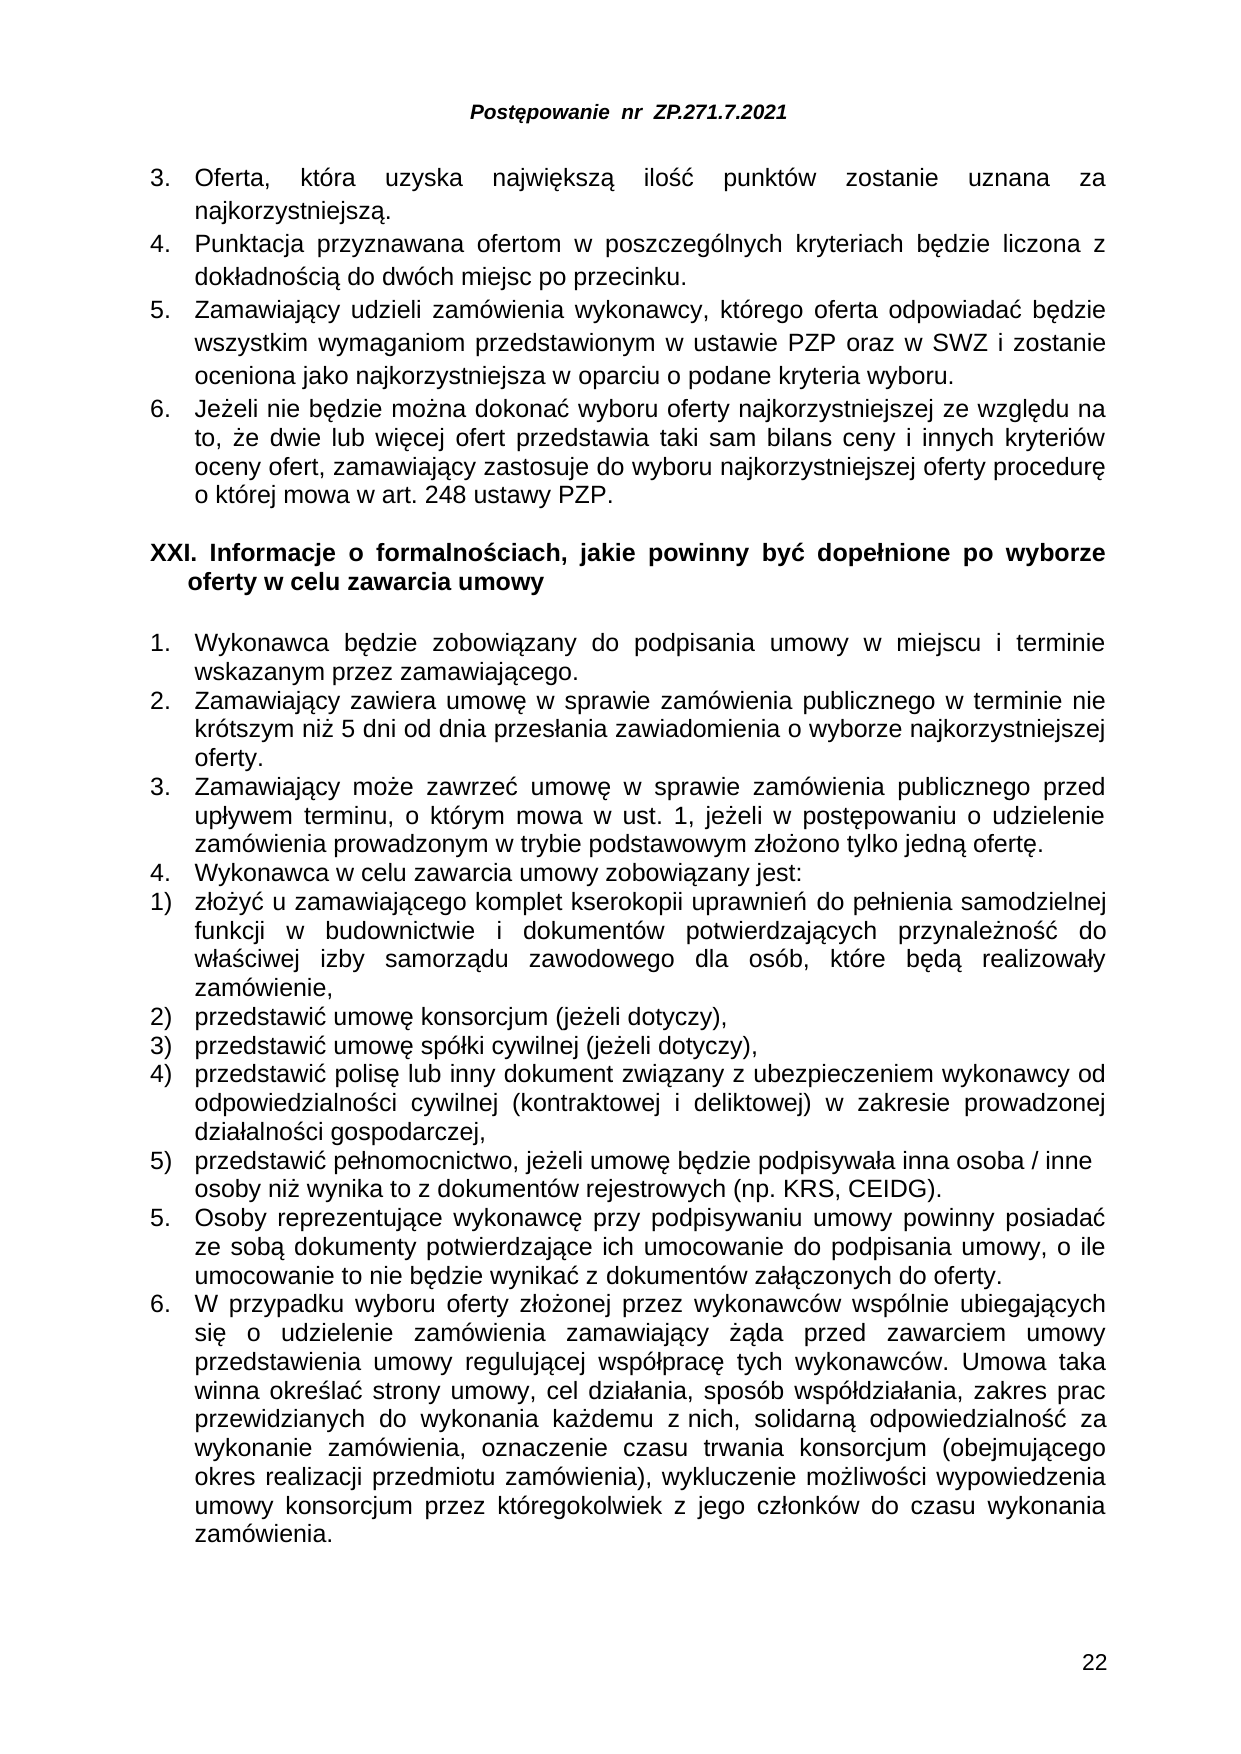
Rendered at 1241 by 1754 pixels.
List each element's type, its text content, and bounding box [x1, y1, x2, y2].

list Wykonawca w celu zawarcia umowy zobowiązany jest: [150, 858, 1107, 887]
text 3. Oferta, która uzyska największą ilość punktów zostanie uznana za najkorzystniejszą. [150, 163, 1107, 224]
text 6. Jeżeli nie będzie można dokonać wyboru oferty najkorzystniejszej ze względu na to, że dwie lub więcej ofert przedstawia taki sam bilans ceny i innych kryteriów oceny ofert, zamawiający zastosuje do wyboru najkorzystniejszej oferty procedurę o której mowa w art. 248 ustawy PZP. [150, 394, 1107, 509]
text 4) przedstawić polisę lub inny dokument związany z ubezpieczeniem wykonawcy od odpowiedzialności cywilnej (kontraktowej i deliktowej) w zakresie prowadzonej działalności gospodarczej, [150, 1059, 1107, 1146]
list Zamawiający może zawrzeć umowę w sprawie zamówienia publicznego przed upływem terminu, o którym mowa w ust. 1, jeżeli w postępowaniu o udzielenie zamówienia prowadzonym w trybie podstawowym złożono tylko jedną ofertę. [150, 772, 1107, 858]
list Wykonawca będzie zobowiązany do podpisania umowy w miejscu i terminie wskazanym przez zamawiającego. [150, 628, 1107, 686]
text 2) przedstawić umowę konsorcjum (jeżeli dotyczy), [150, 1002, 1107, 1031]
text 1) złożyć u zamawiającego komplet kserokopii uprawnień do pełnienia samodzielnej funkcji w budownictwie i dokumentów potwierdzających przynależność do właściwej izby samorządu zawodowego dla osób, które będą realizowały zamówienie, [150, 887, 1107, 1002]
text 5. Zamawiający udzieli zamówienia wykonawcy, którego oferta odpowiadać będzie wszystkim wymaganiom przedstawionym w ustawie PZP oraz w SWZ i zostanie oceniona jako najkorzystniejsza w oparciu o podane kryteria wyboru. [150, 295, 1107, 390]
list Osoby reprezentujące wykonawcę przy podpisywaniu umowy powinny posiadać ze sobą dokumenty potwierdzające ich umocowanie do podpisania umowy, o ile umocowanie to nie będzie wynikać z dokumentów załączonych do oferty. [150, 1203, 1107, 1289]
subtitle XXI. Informacje o formalnościach, jakie powinny być dopełnione po wyborze oferty w celu zawarcia umowy [150, 538, 1107, 595]
list Zamawiający zawiera umowę w sprawie zamówienia publicznego w terminie nie krótszym niż 5 dni od dnia przesłania zawiadomienia o wyborze najkorzystniejszej oferty. [150, 686, 1107, 772]
list W przypadku wyboru oferty złożonej przez wykonawców wspólnie ubiegających się o udzielenie zamówienia zamawiający żąda przed zawarciem umowy przedstawienia umowy regulującej współpracę tych wykonawców. Umowa taka winna określać strony umowy, cel działania, sposób współdziałania, zakres prac przewidzianych do wykonania każdemu z nich, solidarną odpowiedzialność za wykonanie zamówienia, oznaczenie czasu trwania konsorcjum (obejmującego okres realizacji przedmiotu zamówienia), wykluczenie możliwości wypowiedzenia umowy konsorcjum przez któregokolwiek z jego członków do czasu wykonania zamówienia. [150, 1289, 1107, 1548]
text 5) przedstawić pełnomocnictwo, jeżeli umowę będzie podpisywała inna osoba / inne osoby niż wynika to z dokumentów rejestrowych (np. KRS, CEIDG). [150, 1146, 1107, 1203]
text 3) przedstawić umowę spółki cywilnej (jeżeli dotyczy), [150, 1031, 1107, 1059]
text 4. Punktacja przyznawana ofertom w poszczególnych kryteriach będzie liczona z dokładnością do dwóch miejsc po przecinku. [150, 229, 1107, 291]
